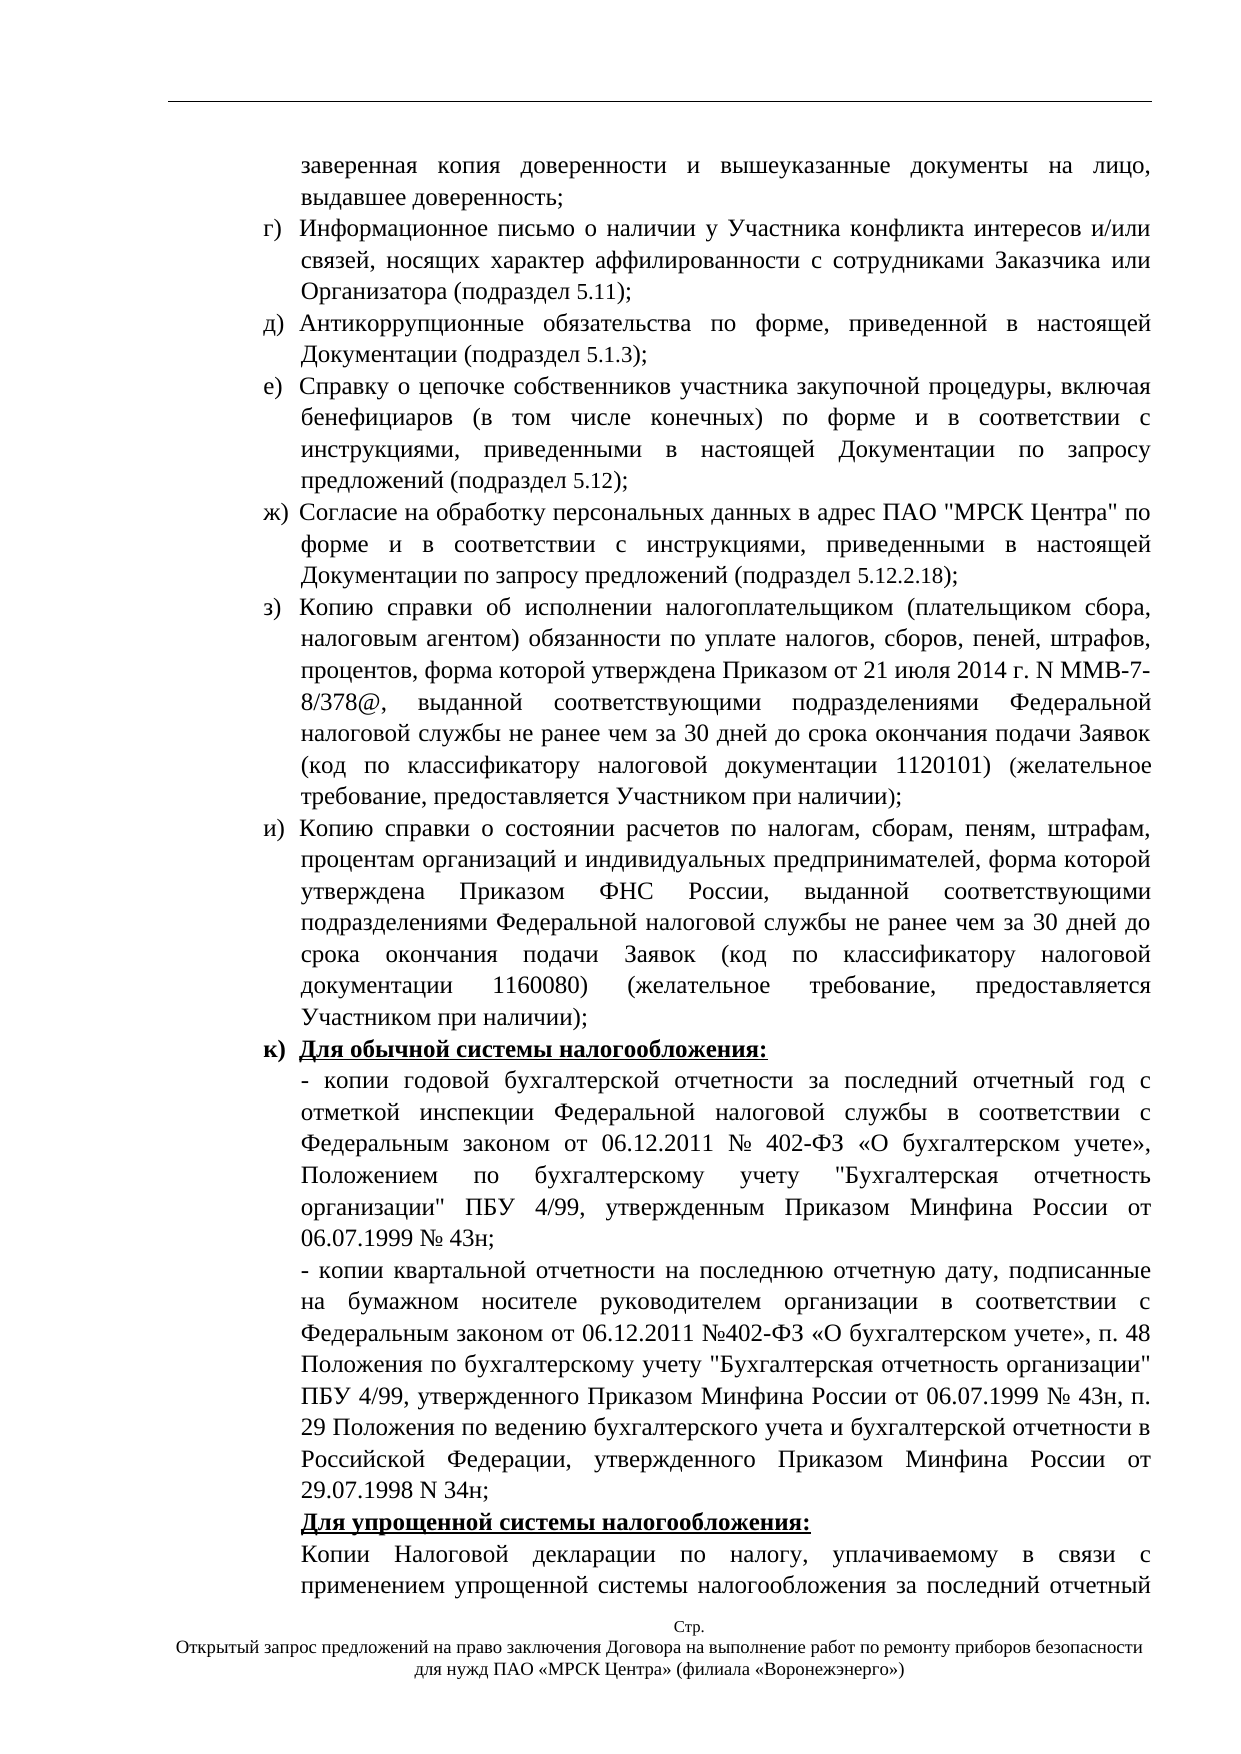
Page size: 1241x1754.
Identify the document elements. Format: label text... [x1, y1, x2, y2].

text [301, 1539, 1152, 1599]
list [263, 150, 1152, 210]
list Копию справки об исполнении налогоплательщиком (плательщиком сбора, налоговым агентом) обязанности по уплате налогов, сборов, пеней, штрафов, процентов, форма которой утверждена Приказом от 21 июля 2014 г. N ММВ-7-8/378@, выданной соответствующими подразделениями Федеральной налоговой службы не ранее чем за 30 дней до срока окончания подачи Заявок (код по классификатору налоговой документации 1120101) (желательное требование, предоставляется Участником при наличии); [263, 592, 1152, 810]
list Согласие на обработку персональных данных в адрес ПАО "МРСК Центра" по форме и в соответствии с инструкциями, приведенными в настоящей Документации по запросу предложений (подраздел 5.12.2.18); [263, 497, 1152, 589]
text Для упрощенной системы налогообложения: [301, 1507, 1152, 1536]
list Информационное письмо о наличии у Участника конфликта интересов и/или связей, носящих характер аффилированности с сотрудниками Заказчика или Организатора (подраздел 5.11); [263, 213, 1152, 305]
text - копии годовой бухгалтерской отчетности за последний отчетный год с отметкой инспекции Федеральной налоговой службы в соответствии с Федеральным законом от 06.12.2011 № 402-ФЗ «О бухгалтерском учете», Положением по бухгалтерскому учету "Бухгалтерская отчетность организации" ПБУ 4/99, утвержденным Приказом Минфина России от 06.07.1999 № 43н; [301, 1065, 1152, 1252]
list Антикоррупционные обязательства по форме, приведенной в настоящей Документации (подраздел 5.1.3); [263, 308, 1152, 368]
list Справку о цепочке собственников участника закупочной процедуры, включая бенефициаров (в том числе конечных) по форме и в соответствии с инструкциями, приведенными в настоящей Документации по запросу предложений (подраздел 5.12); [263, 371, 1152, 494]
text - копии квартальной отчетности на последнюю отчетную дату, подписанные на бумажном носителе руководителем организации в соответствии с Федеральным законом от 06.12.2011 №402-ФЗ «О бухгалтерском учете», п. 48 Положения по бухгалтерскому учету "Бухгалтерская отчетность организации" ПБУ 4/99, утвержденного Приказом Минфина России от 06.07.1999 № 43н, п. 29 Положения по ведению бухгалтерского учета и бухгалтерской отчетности в Российской Федерации, утвержденного Приказом Минфина России от 29.07.1998 N 34н; [301, 1255, 1152, 1504]
list Для обычной системы налогообложения: [263, 1034, 1152, 1062]
list Копию справки о состоянии расчетов по налогам, сборам, пеням, штрафам, процентам организаций и индивидуальных предпринимателей, форма которой утверждена Приказом ФНС России, выданной соответствующими подразделениями Федеральной налоговой службы не ранее чем за 30 дней до срока окончания подачи Заявок (код по классификатору налоговой документации 1160080) (желательное требование, предоставляется Участником при наличии); [263, 813, 1152, 1031]
